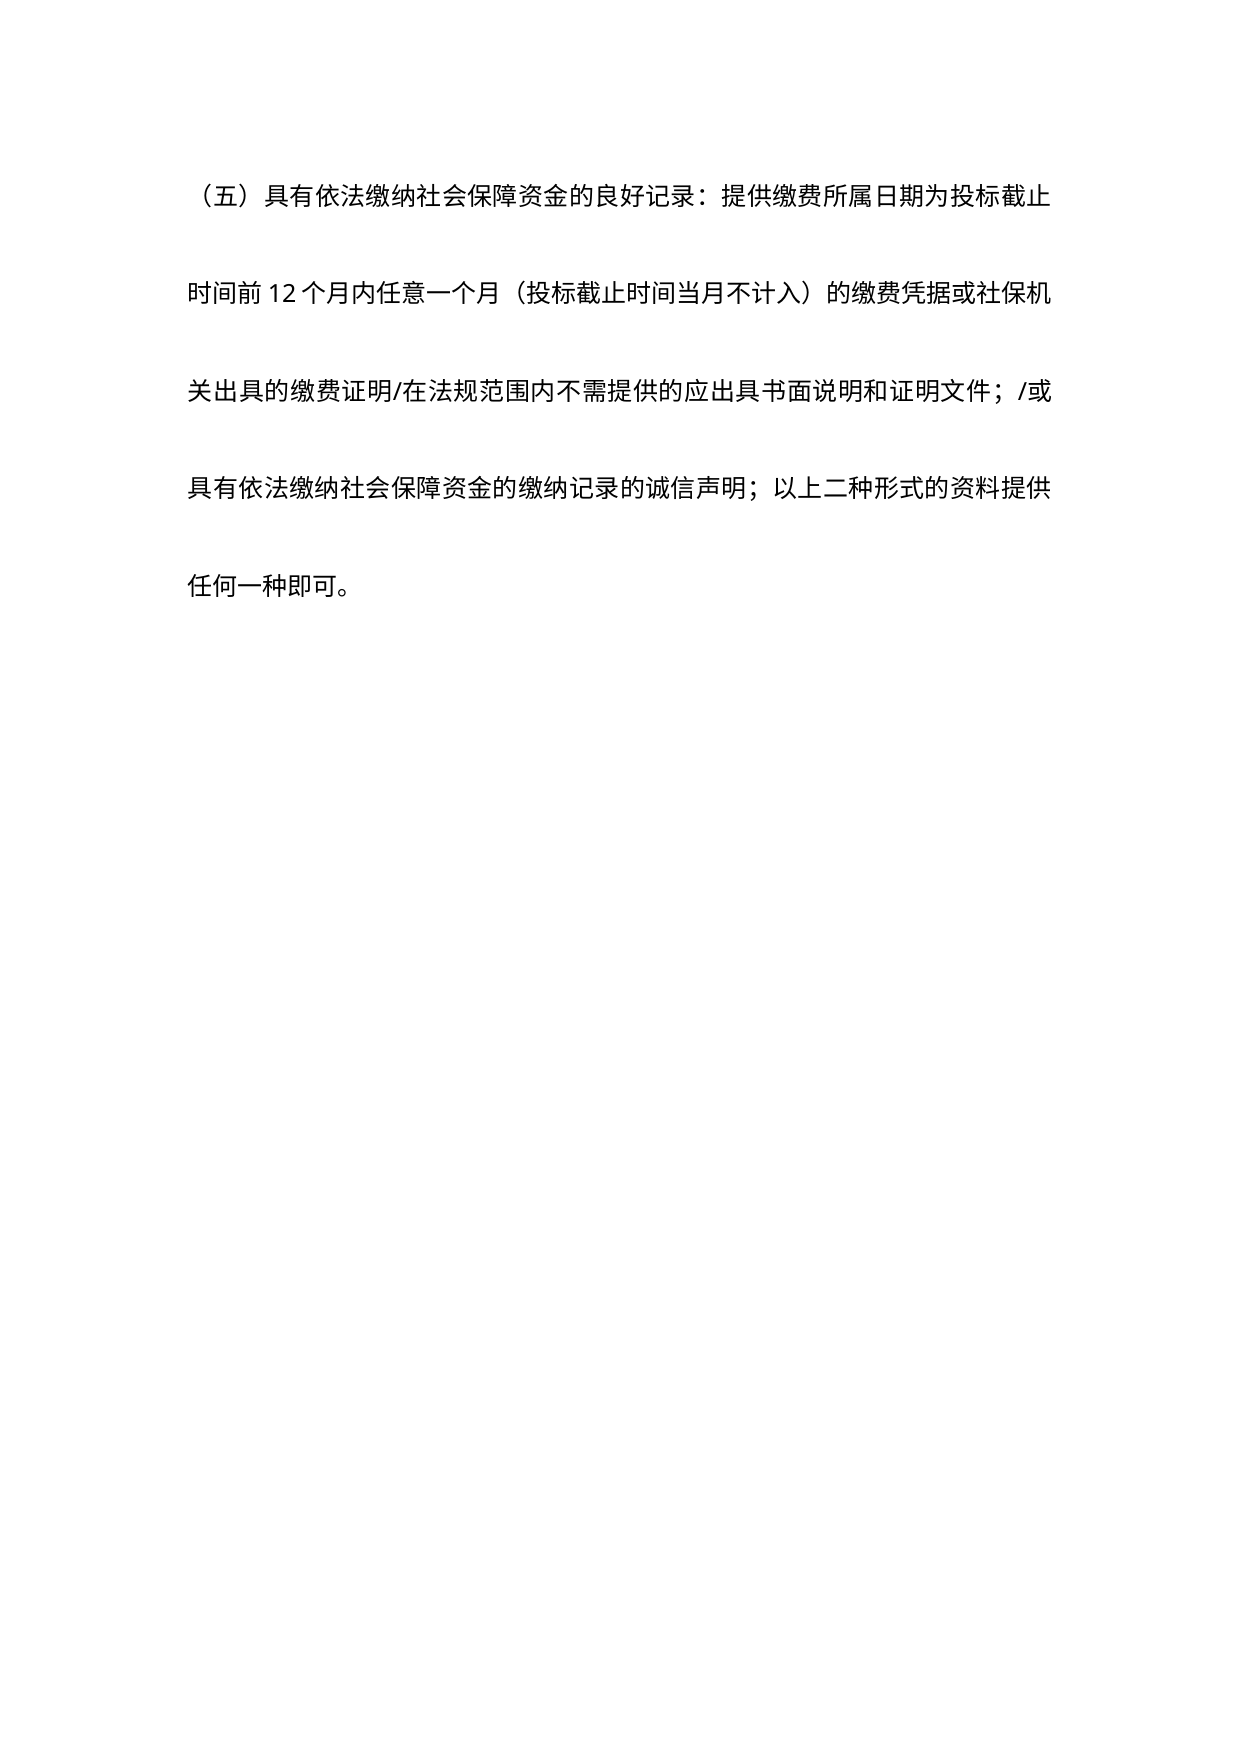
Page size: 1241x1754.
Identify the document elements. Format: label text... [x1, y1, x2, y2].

text （五）具有依法缴纳社会保障资金的良好记录：提供缴费所属日期为投标截止时间前12个月内任意一个月（投标截止时间当月不计入）的缴费凭据或社保机关出具的缴费证明/在法规范围内不需提供的应出具书面说明和证明文件；/或具有依法缴纳社会保障资金的缴纳记录的诚信声明；以上二种形式的资料提供任何一种即可。 [188, 162, 1053, 617]
